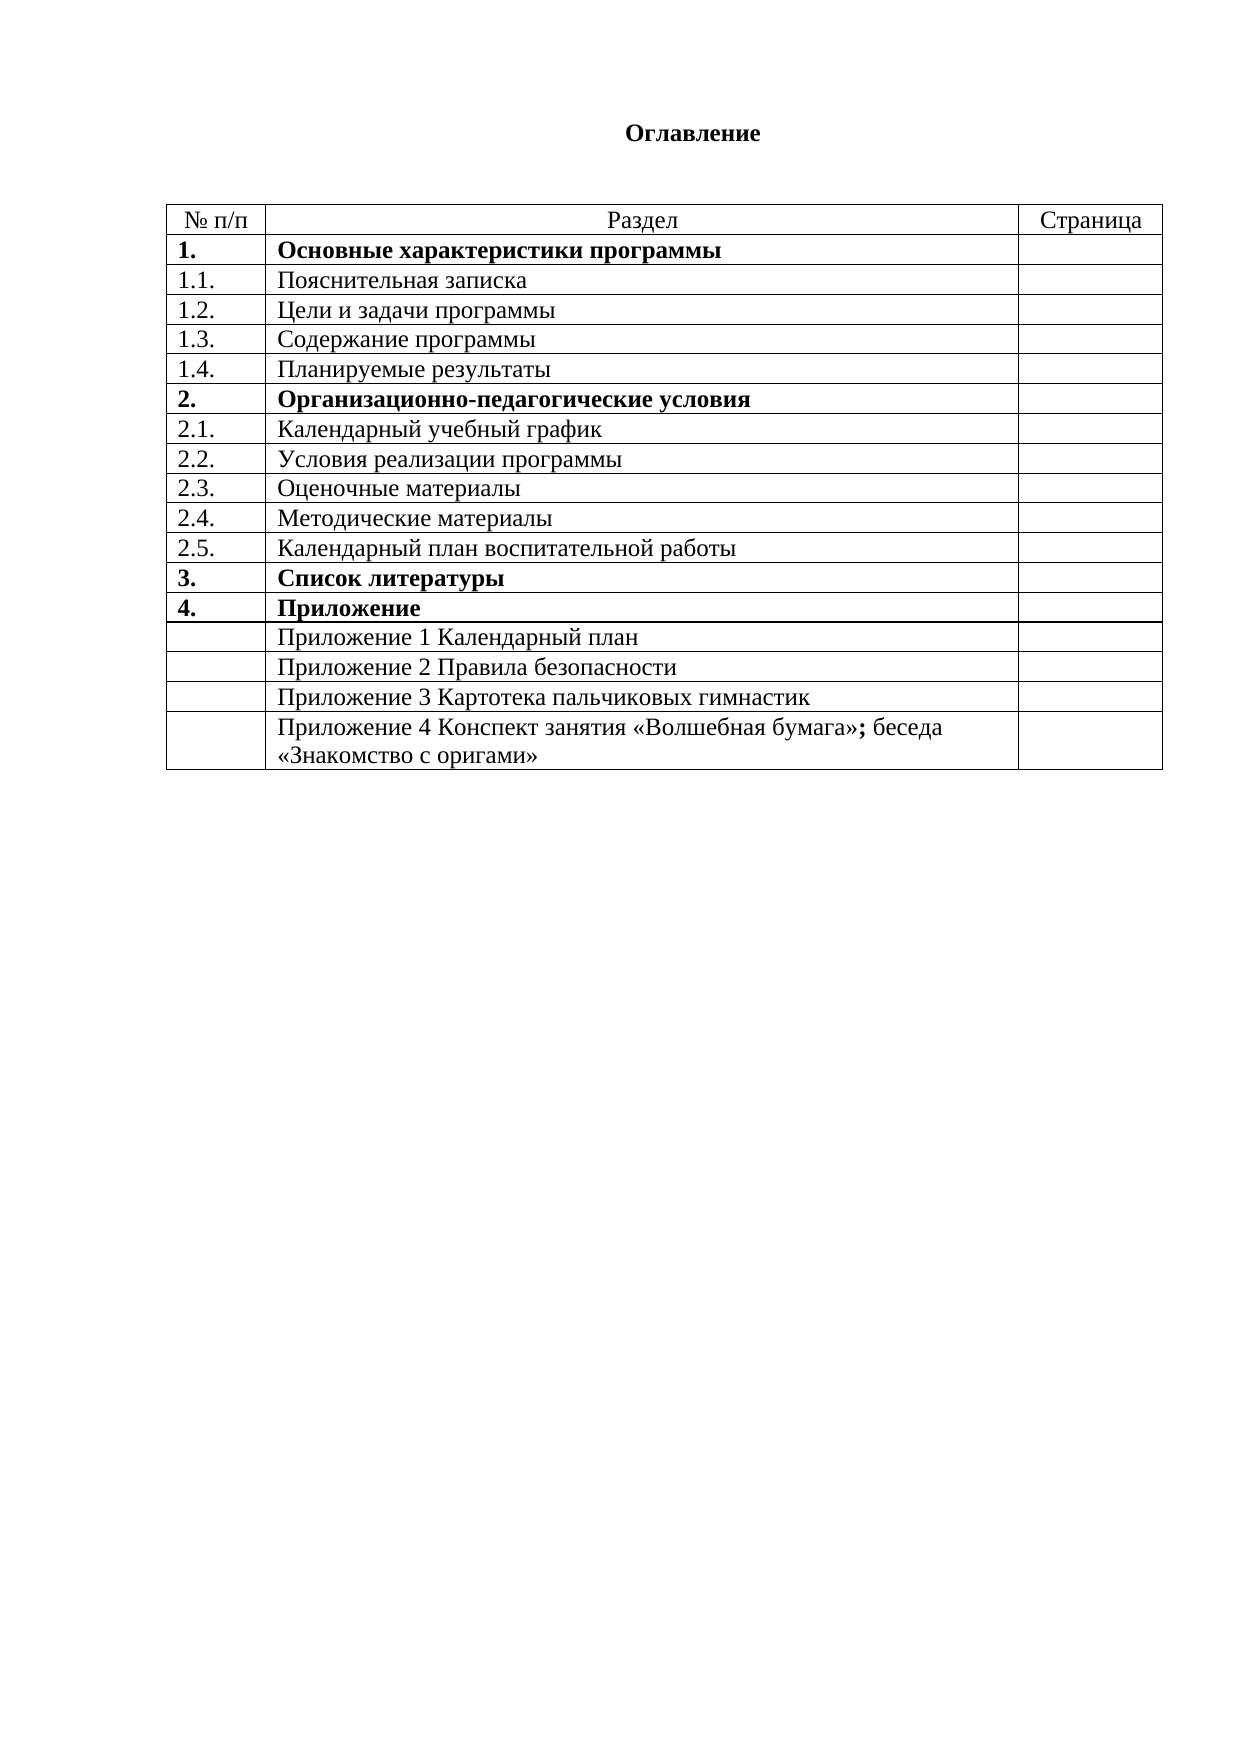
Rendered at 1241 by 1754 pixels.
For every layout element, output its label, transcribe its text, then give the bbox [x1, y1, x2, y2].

table_cell 1.4. [167, 354, 265, 383]
table_cell [1019, 682, 1162, 711]
table_cell 2.1. [167, 414, 265, 443]
table_header Раздел [266, 205, 1018, 234]
table_cell [167, 712, 265, 769]
table_cell 2.3. [167, 474, 265, 502]
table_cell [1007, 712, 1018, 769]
table_cell Содержание программы [266, 325, 1018, 353]
table_cell Цели и задачи программы [266, 295, 1018, 323]
table_cell [1019, 623, 1162, 651]
table_cell [1019, 652, 1162, 681]
table_header Страница [1019, 205, 1162, 234]
table_cell Основные характеристики программы [266, 235, 1018, 264]
table_cell 4. [167, 593, 265, 621]
table_cell [1019, 593, 1162, 621]
table_cell [1019, 563, 1162, 592]
table_cell 1.1. [167, 265, 265, 294]
table_cell 1. [167, 235, 265, 264]
table_cell [1019, 354, 1162, 383]
table_cell Календарный учебный график [266, 414, 1018, 443]
table_cell 2.4. [167, 503, 265, 532]
table_cell Методические материалы [266, 503, 1018, 532]
table_cell Пояснительная записка [266, 265, 1018, 294]
table_cell [1019, 444, 1162, 472]
table_cell [1019, 712, 1162, 769]
table_cell [1019, 295, 1162, 323]
table_cell [167, 682, 265, 711]
table_cell [1019, 235, 1162, 264]
table_cell Планируемые результаты [266, 354, 1018, 383]
table_cell [167, 623, 265, 651]
table_cell Приложение 3 Картотека пальчиковых гимнастик [266, 682, 1018, 711]
table_cell Приложение 2 Правила безопасности [266, 652, 1018, 681]
table_cell 3. [167, 563, 265, 592]
table_cell 2. [167, 384, 265, 413]
table_cell 1.2. [167, 295, 265, 323]
table_cell 2.5. [167, 533, 265, 562]
table_cell Условия реализации программы [266, 444, 1018, 472]
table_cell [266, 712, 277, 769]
text Оглавление [177, 118, 1152, 147]
table_cell [1019, 533, 1162, 562]
table_cell Список литературы [266, 563, 1018, 592]
table_cell Оценочные материалы [266, 474, 1018, 502]
table_cell [1019, 503, 1162, 532]
table_cell 1.3. [167, 325, 265, 353]
table_cell [1019, 384, 1162, 413]
table_cell [1019, 414, 1162, 443]
table_cell 2.2. [167, 444, 265, 472]
table_cell [1019, 325, 1162, 353]
table_cell Календарный план воспитательной работы [266, 533, 1018, 562]
table_cell [167, 652, 265, 681]
table_cell [1019, 474, 1162, 502]
table_header № п/п [167, 205, 265, 234]
table_cell Организационно-педагогические условия [266, 384, 1018, 413]
table_cell Приложение [266, 593, 1018, 621]
table_cell Приложение 1 Календарный план [266, 623, 1018, 651]
table_cell [1019, 265, 1162, 294]
